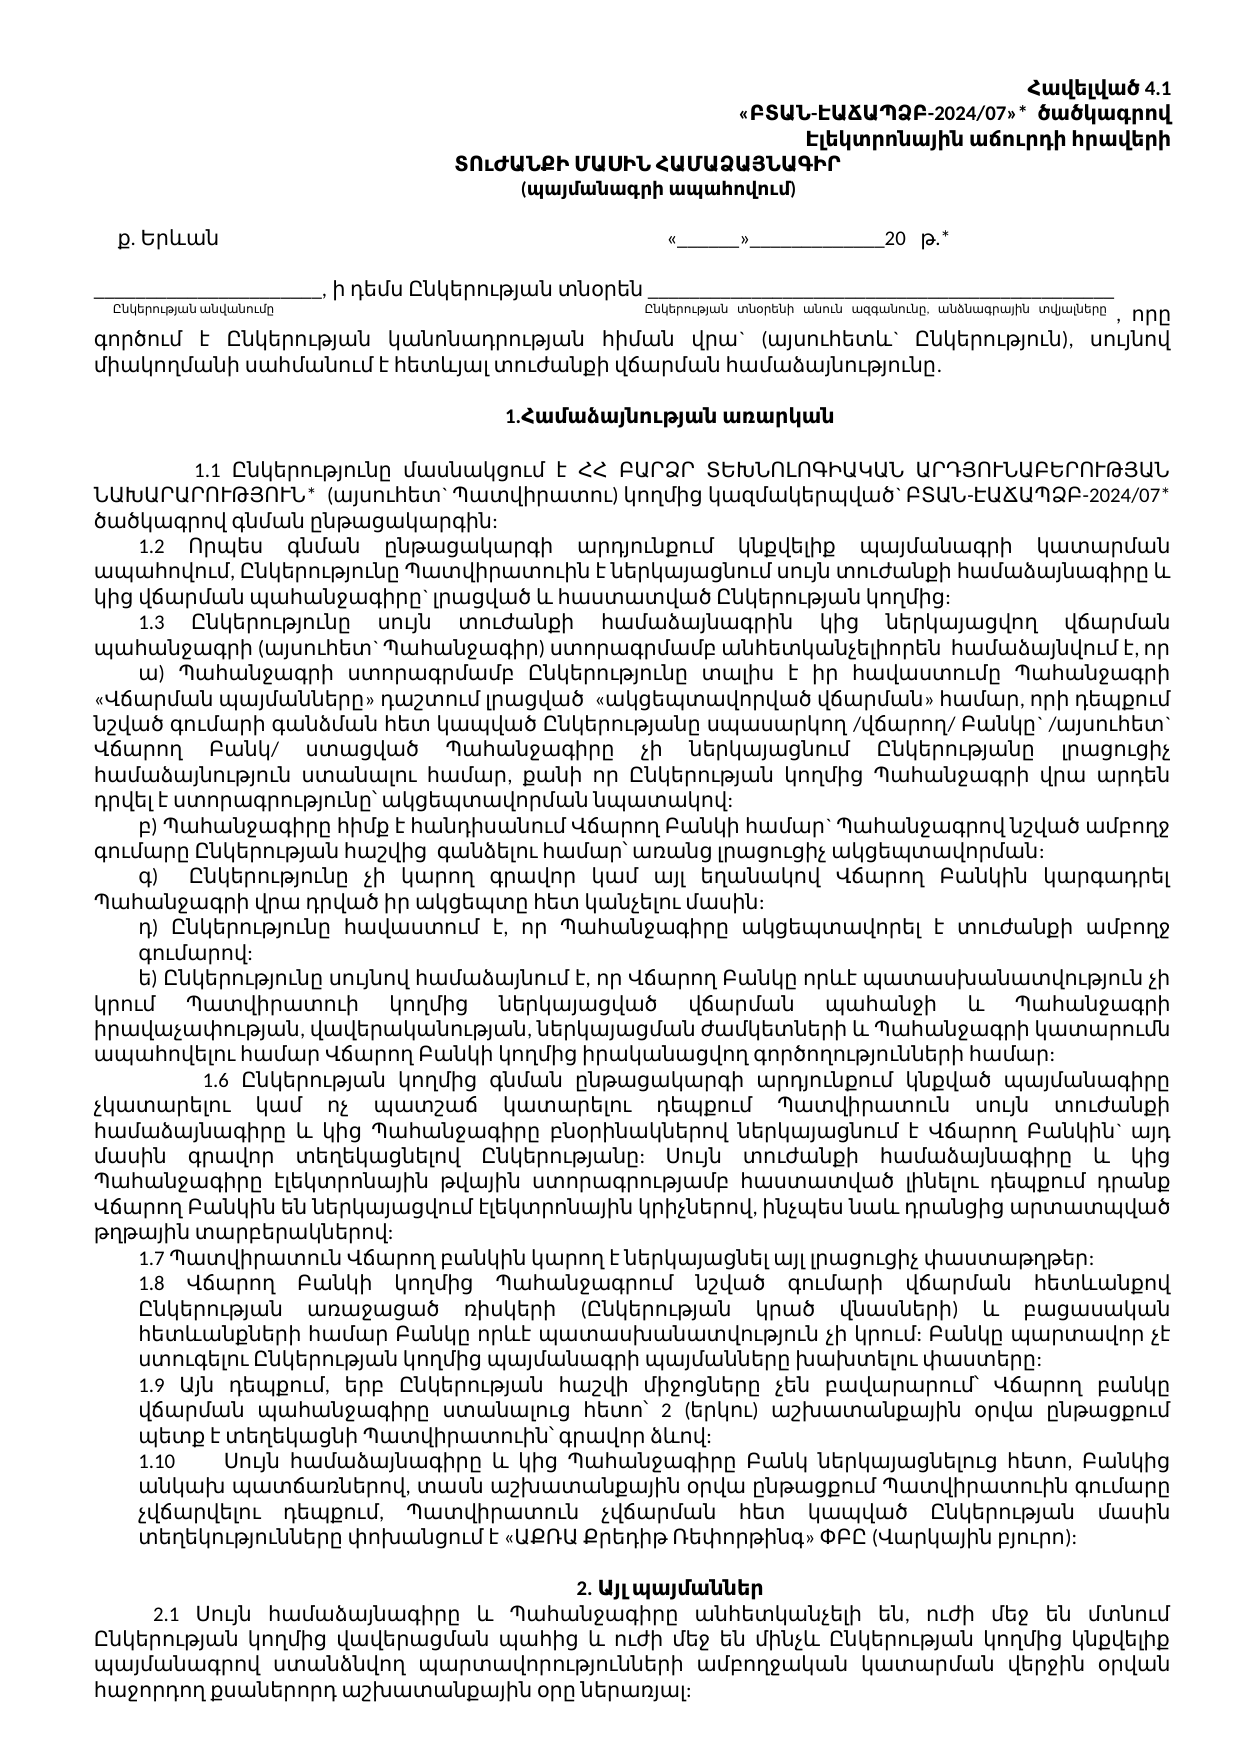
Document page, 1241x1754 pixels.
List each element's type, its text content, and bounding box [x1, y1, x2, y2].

text Էլեկտրոնային աճուրդի հրավերի [94, 126, 1171, 151]
text 1.10 Սույն համաձայնագիրը և կից Պահանջագիրը Բանկ ներկայացնելուց հետո, Բանկից անկախ պատճառներով, տասն աշխատանքային օրվա ընթացքում Պատվիրատուին գումարը չվճարվելու դեպքում, Պատվիրատուն չվճարման հետ կապված Ընկերության մասին տեղեկությունները փոխանցում է «ԱՔՌԱ Քրեդիթ Ռեփորթինգ» ՓԲԸ (Վարկային բյուրո): [138, 1448, 1171, 1550]
text 1.3 Ընկերությունը սույն տուժանքի համաձայնագրին կից ներկայացվող վճարման պահանջագրի (այսուհետ` Պահանջագիր) ստորագրմամբ անհետկանչելիորեն համաձայնվում է, որ [94, 609, 1171, 660]
text ա) Պահանջագրի ստորագրմամբ Ընկերությունը տալիս է իր հավաստումը Պահանջագրի «Վճարման պայմանները» դաշտում լրացված «ակցեպտավորված վճարման» համար, որի դեպքում նշված գումարի գանձման հետ կապված Ընկերությանը սպասարկող /վճարող/ Բանկը` /այսուհետ` Վճարող Բանկ/ ստացված Պահանջագիրը չի ներկայացնում Ընկերությանը լրացուցիչ համաձայնություն ստանալու համար, քանի որ Ընկերության կողմից Պահանջագրի վրա արդեն դրվել է ստորագրությունը՝ ակցեպտավորման նպատակով: [94, 660, 1171, 813]
text 1.6 Ընկերության կողմից գնման ընթացակարգի արդյունքում կնքված պայմանագիրը չկատարելու կամ ոչ պատշաճ կատարելու դեպքում Պատվիրատուն սույն տուժանքի համաձայնագիրը և կից Պահանջագիրը բնօրինակներով ներկայացնում է Վճարող Բանկին` այդ մասին գրավոր տեղեկացնելով Ընկերությանը: Սույն տուժանքի համաձայնագիրը և կից Պահանջագիրը էլեկտրոնային թվային ստորագրությամբ հաստատված լինելու դեպքում դրանք Վճարող Բանկին են ներկայացվում էլեկտրոնային կրիչներով, ինչպես նաև դրանցից արտատպված թղթային տարբերակներով: [94, 1067, 1171, 1245]
text 1.1 Ընկերությունը մասնակցում է ՀՀ ԲԱՐՁՐ ՏԵԽՆՈԼՈԳԻԱԿԱՆ ԱՐԴՅՈՒՆԱԲԵՐՈՒԹՅԱՆ ՆԱԽԱՐԱՐՈՒԹՅՈՒՆ* (այսուհետ` Պատվիրատու) կողմից կազմակերպված` ԲՏԱՆ-ԷԱՃԱՊՁԲ-2024/07* ծածկագրով գնման ընթացակարգին: [94, 457, 1171, 533]
text 1.Համաձայնության առարկան [169, 403, 1171, 428]
text 2. Այլ պայմաններ [169, 1575, 1171, 1601]
text ք. Երևան «______»_____________20 թ.* [94, 225, 1171, 250]
text 1.2 Որպես գնման ընթացակարգի արդյունքում կնքվելիք պայմանագրի կատարման ապահովում, Ընկերությունը Պատվիրատուին է ներկայացնում սույն տուժանքի համաձայնագիրը և կից վճարման պահանջագիրը` լրացված և հաստատված Ընկերության կողմից: [94, 533, 1171, 609]
text ե) Ընկերությունը սույնով համաձայնում է, որ Վճարող Բանկը որևէ պատասխանատվություն չի կրում Պատվիրատուի կողմից ներկայացված վճարման պահանջի և Պահանջագրի իրավաչափության, վավերականության, ներկայացման ժամկետների և Պահանջագրի կատարումն ապահովելու համար Վճարող Բանկի կողմից իրականացվող գործողությունների համար: [94, 965, 1171, 1067]
text Ընկերության անվանումը Ընկերության տնօրենի անուն ազգանունը, անձնագրային տվյալները , որը գործում է Ընկերության կանոնադրության հիման վրա` (այսուհետև` Ընկերություն), սույնով միակողմանի սահմանում է հետևյալ տուժանքի վճարման համաձայնությունը. [94, 301, 1171, 377]
text գ) Ընկերությունը չի կարող գրավոր կամ այլ եղանակով Վճարող Բանկին կարգադրել Պահանջագրի վրա դրված իր ակցեպտը հետ կանչելու մասին: [94, 864, 1171, 914]
text ՏՈւԺԱՆՔԻ ՄԱՍԻՆ ՀԱՄԱՁԱՅՆԱԳԻՐ [94, 151, 1171, 177]
text Հավելված 4.1 [94, 75, 1171, 100]
text 1.9 Այն դեպքում, երբ Ընկերության հաշվի միջոցները չեն բավարարում՝ Վճարող բանկը վճարման պահանջագիրը ստանալուց հետո՝ 2 (երկու) աշխատանքային օրվա ընթացքում պետք է տեղեկացնի Պատվիրատուին՝ գրավոր ձևով: [138, 1372, 1171, 1448]
text (պայմանագրի ապահովում) [94, 177, 1171, 199]
text դ) Ընկերությունը հավաստում է, որ Պահանջագիրը ակցեպտավորել է տուժանքի ամբողջ գումարով: [138, 914, 1171, 965]
text ______________________, ի դեմս Ընկերության տնօրեն _____________________________________________ [94, 276, 1171, 301]
text «ԲՏԱՆ-ԷԱՃԱՊՁԲ-2024/07»* ծածկագրով [94, 100, 1171, 126]
text 1.8 Վճարող Բանկի կողմից Պահանջագրում նշված գումարի վճարման հետևանքով Ընկերության առաջացած ռիսկերի (Ընկերության կրած վնասների) և բացասական հետևանքների համար Բանկը որևէ պատասխանատվություն չի կրում: Բանկը պարտավոր չէ ստուգելու Ընկերության կողմից պայմանագրի պայմանները խախտելու փաստերը: [138, 1270, 1171, 1372]
text 1.7 Պատվիրատուն Վճարող բանկին կարող է ներկայացնել այլ լրացուցիչ փաստաթղթեր: [138, 1245, 1171, 1270]
text 2.1 Սույն համաձայնագիրը և Պահանջագիրը անհետկանչելի են, ուժի մեջ են մտնում Ընկերության կողմից վավերացման պահից և ուժի մեջ են մինչև Ընկերության կողմից կնքվելիք պայմանագրով ստանձնվող պարտավորությունների ամբողջական կատարման վերջին օրվան հաջորդող քսաներորդ աշխատանքային օրը ներառյալ: [94, 1601, 1171, 1702]
text բ) Պահանջագիրը հիմք է հանդիսանում Վճարող Բանկի համար` Պահանջագրով նշված ամբողջ գումարը Ընկերության հաշվից գանձելու համար՝ առանց լրացուցիչ ակցեպտավորման: [94, 813, 1171, 864]
